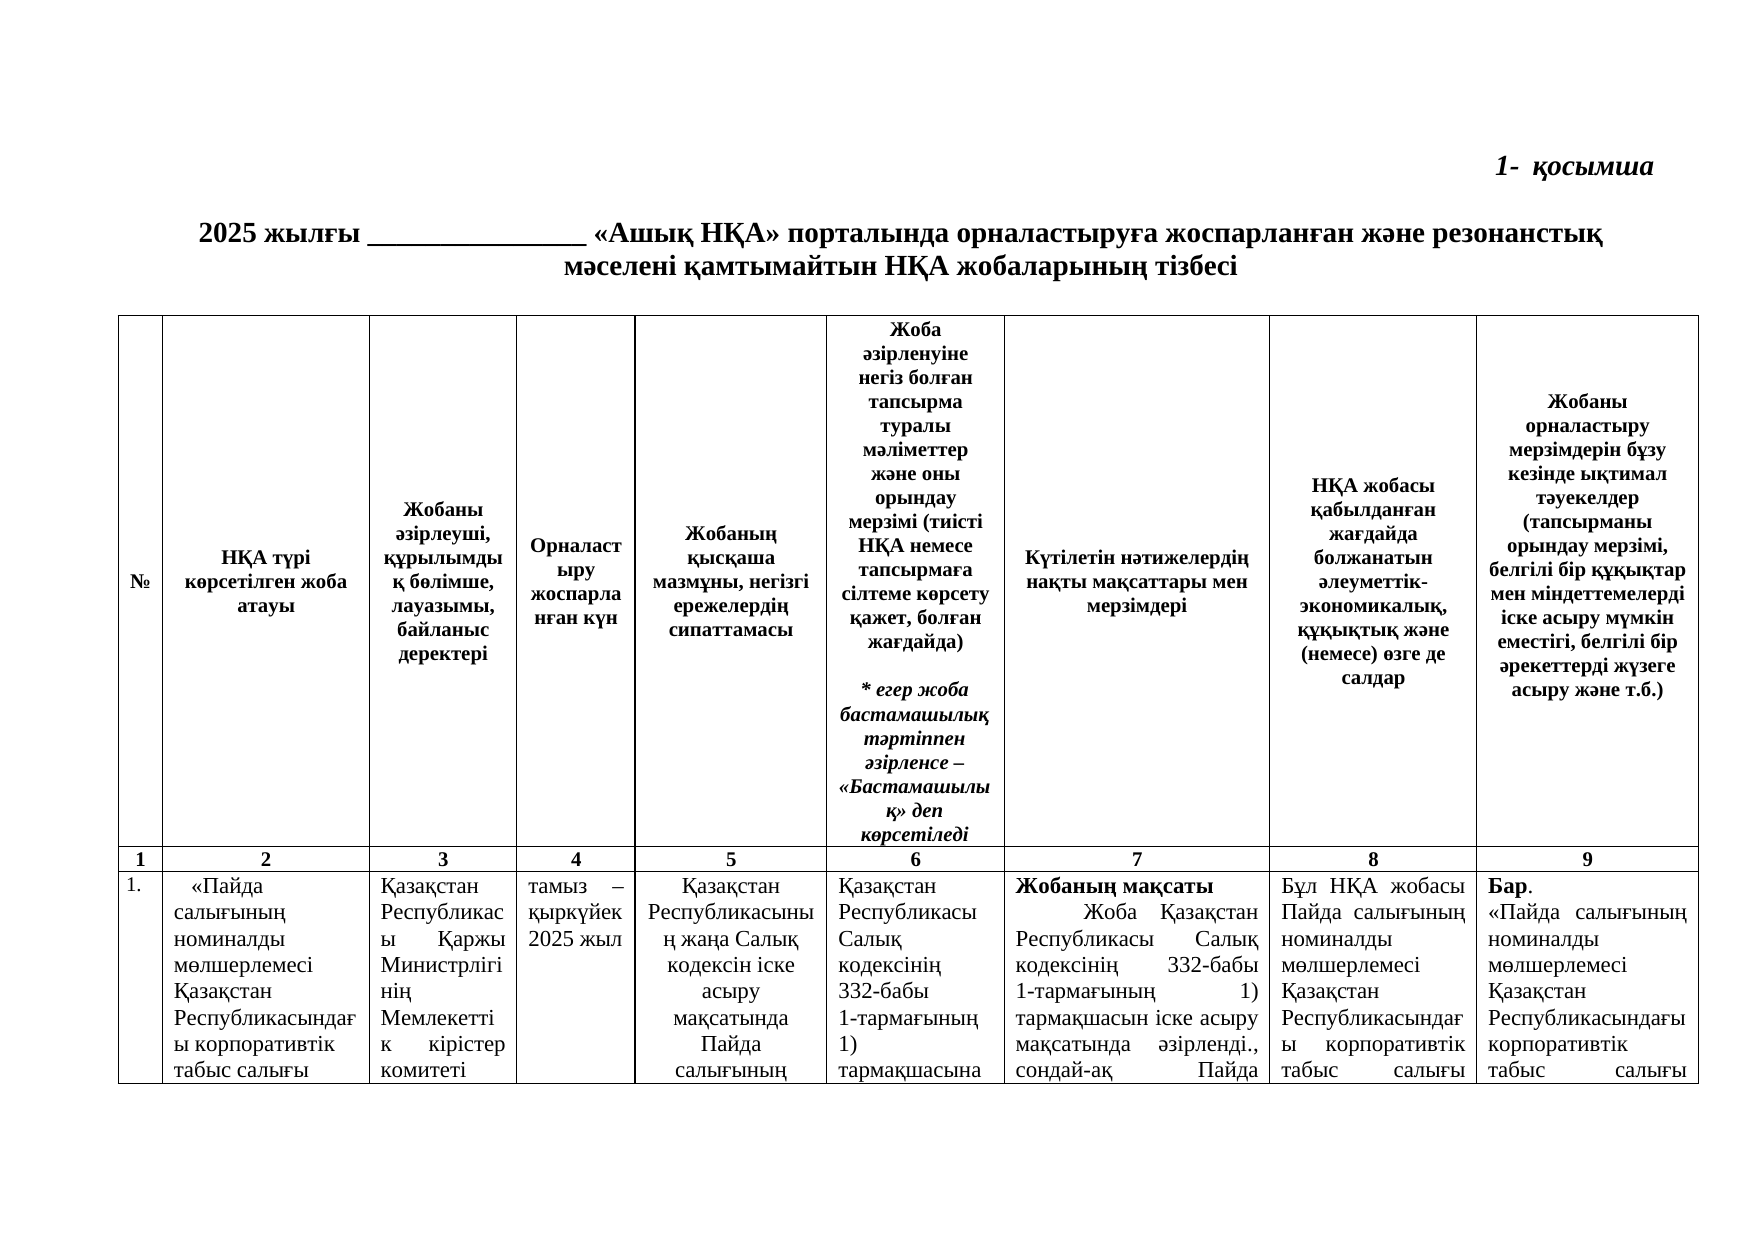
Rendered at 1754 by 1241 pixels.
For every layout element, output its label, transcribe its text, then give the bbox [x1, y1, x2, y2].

table_header НҚА жобасы қабылданған жағдайда болжанатын әлеуметтік-экономикалық, құқықтық және (немесе) өзге де салдар [1270, 316, 1476, 846]
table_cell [517, 872, 634, 1083]
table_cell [636, 872, 826, 1083]
table_header Жобаны әзірлеуші, құрылымдық бөлімше, лауазымы, байланыс деректері [370, 316, 516, 846]
table_cell 7 [1005, 847, 1269, 871]
table_header Жоба әзірленуіне негіз болған тапсырма туралы мәліметтер және оны орындау мерзімі (тиісті НҚА немесе тапсырмаға сілтеме көрсету қажет, болған жағдайда) * егер жоба бастамашылық тәртіппен әзірленсе – «Бастамашылық» деп көрсетіледі [827, 316, 1004, 846]
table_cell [1005, 872, 1269, 1083]
table_cell 2 [163, 847, 369, 871]
table_header НҚА түрі көрсетілген жоба атауы [163, 316, 369, 846]
table_cell 8 [1270, 847, 1476, 871]
text 2025 жылғы _______________ «Ашық НҚА» порталында орналастыруға жоспарланған және резонанстық мәселені қамтымайтын НҚА жобаларының тізбесі [148, 215, 1654, 282]
list қосымша [185, 148, 1654, 181]
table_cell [827, 872, 1004, 1083]
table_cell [1270, 872, 1476, 1083]
table_cell 5 [636, 847, 826, 871]
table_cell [163, 872, 369, 1083]
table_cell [370, 872, 516, 1083]
table_cell 6 [827, 847, 1004, 871]
table_header Күтілетін нәтижелердің нақты мақсаттары мен мерзімдері [1005, 316, 1269, 846]
table_cell 9 [1477, 847, 1698, 871]
table_cell 4 [517, 847, 634, 871]
table_header Жобаның қысқаша мазмұны, негізгі ережелердің сипаттамасы [636, 316, 826, 846]
table_cell 1 [119, 847, 162, 871]
table_cell [119, 872, 162, 1083]
table_cell 3 [370, 847, 516, 871]
table_header Орналастыру жоспарланған күн [517, 316, 634, 846]
table_header Жобаны орналастыру мерзімдерін бұзу кезінде ықтимал тәуекелдер (тапсырманы орындау мерзімі, белгілі бір құқықтар мен міндеттемелерді іске асыру мүмкін еместігі, белгілі бір әрекеттерді жүзеге асыру және т.б.) [1477, 316, 1698, 846]
table_header № [119, 316, 162, 846]
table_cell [1477, 872, 1698, 1083]
